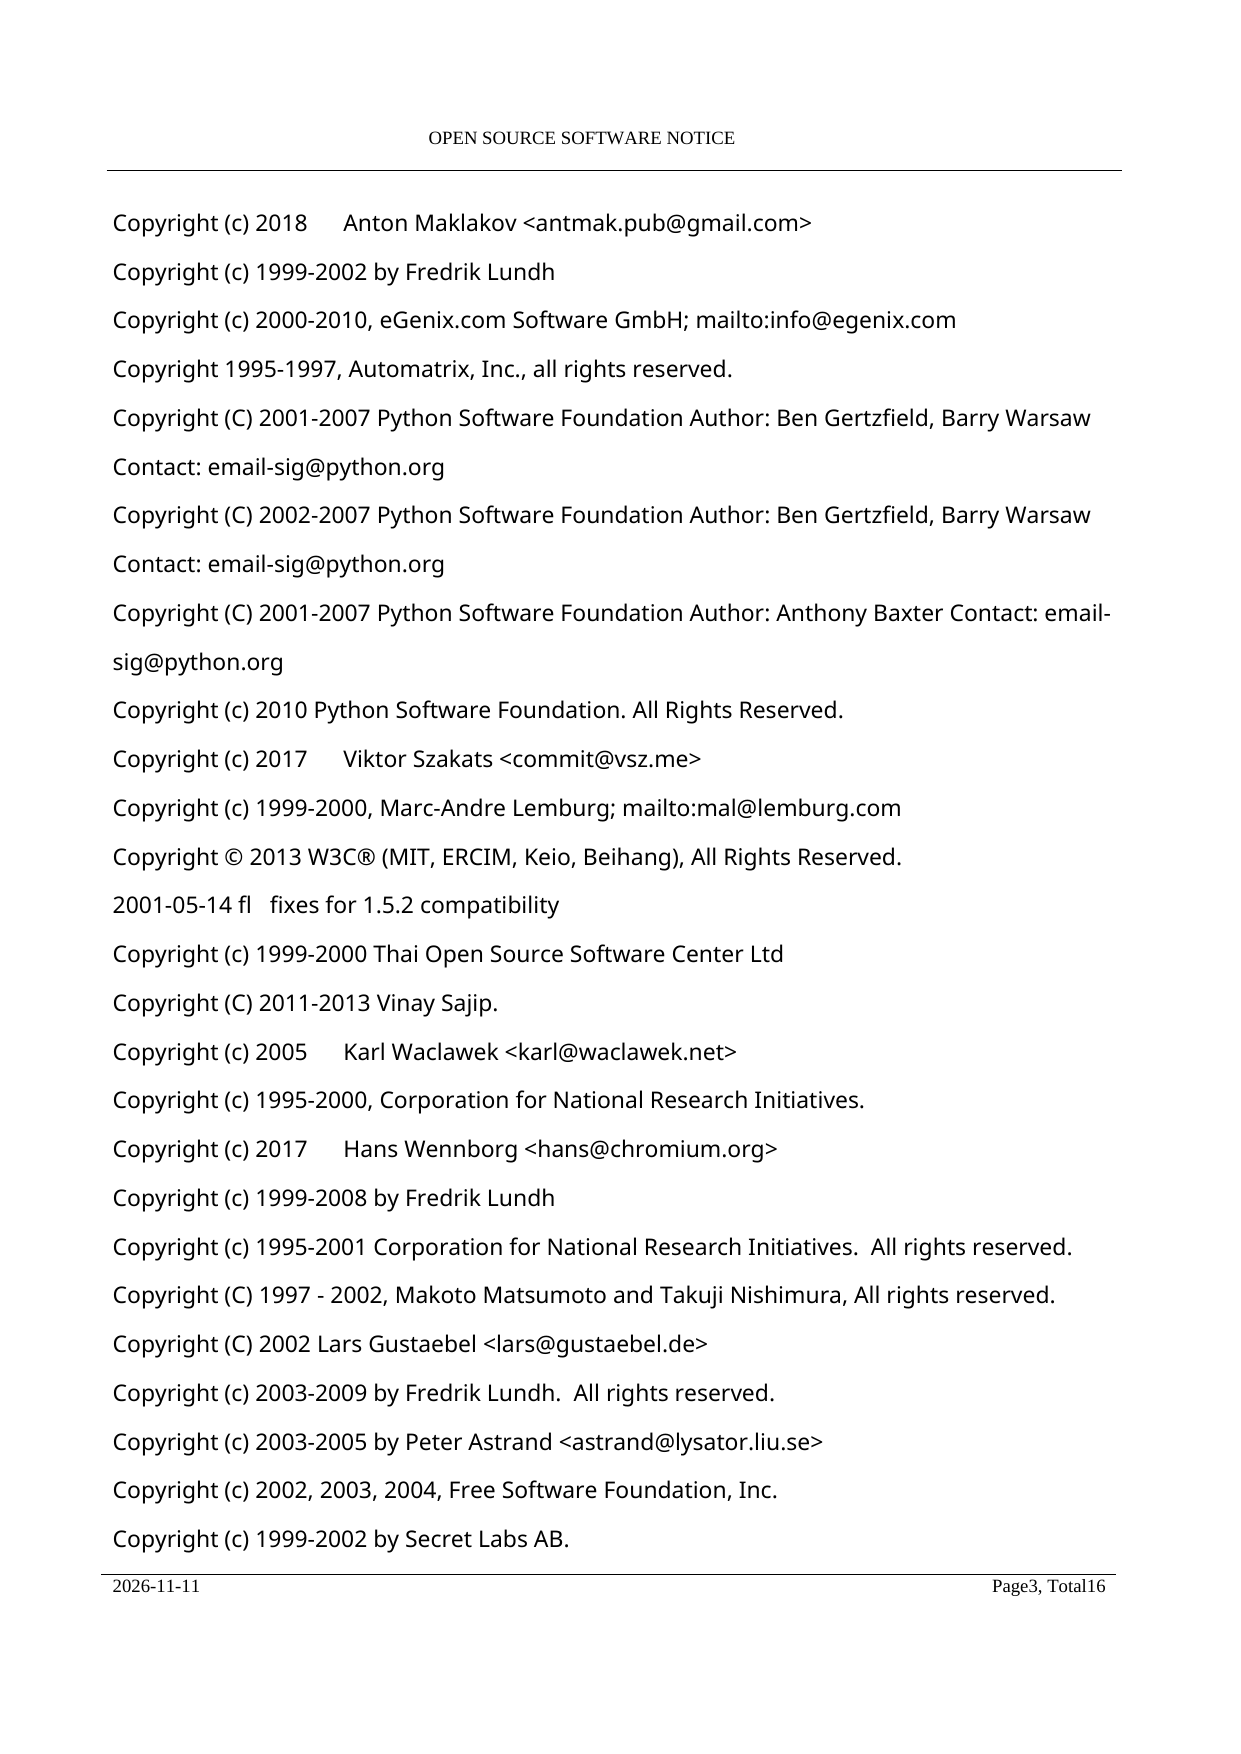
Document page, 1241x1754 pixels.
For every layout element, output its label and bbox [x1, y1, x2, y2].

text [112, 206, 1128, 1555]
